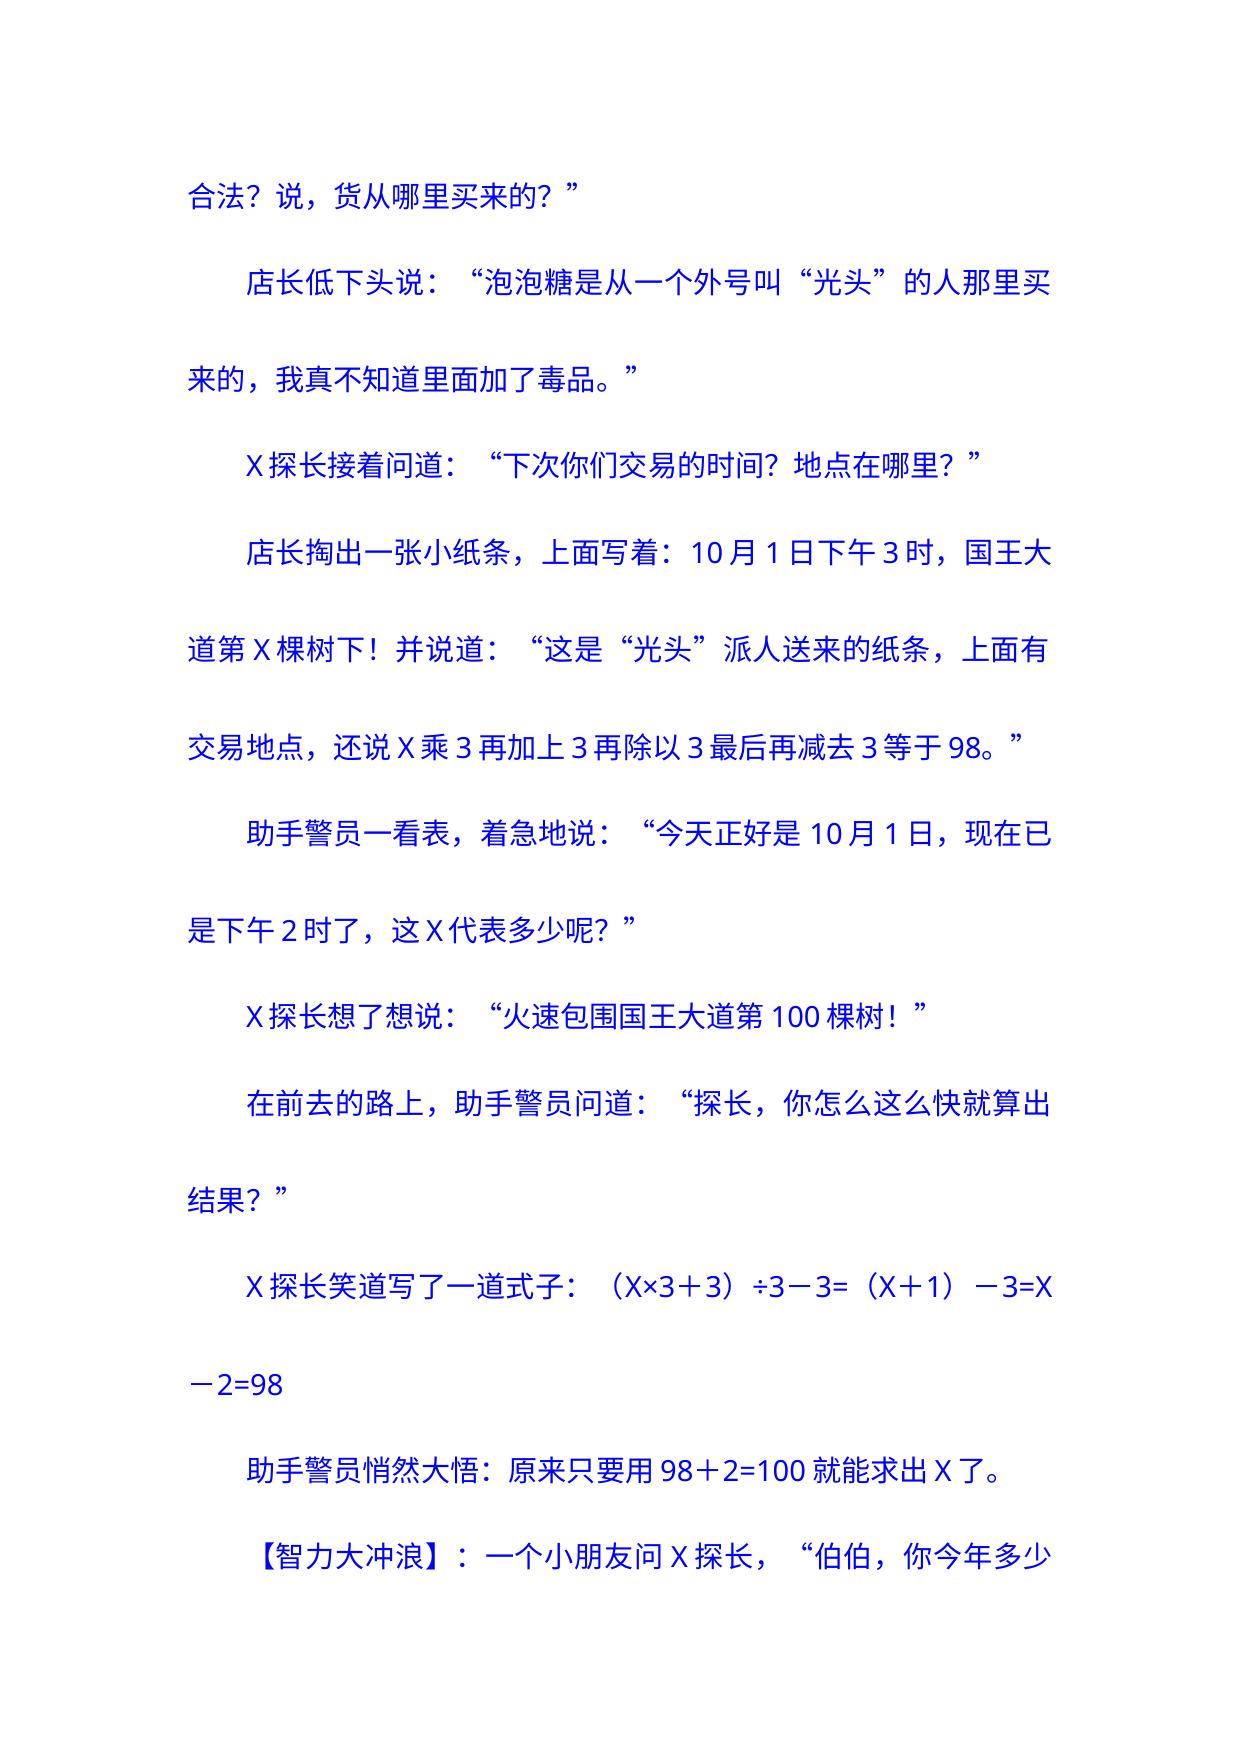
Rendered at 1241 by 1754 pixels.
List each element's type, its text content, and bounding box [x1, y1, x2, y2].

text 助手警员一看表，着急地说：“今天正好是10月1日，现在已是下午2时了，这X代表多少呢？” [187, 799, 1053, 962]
text 店长低下头说：“泡泡糖是从一个外号叫“光头”的人那里买来的，我真不知道里面加了毒品。” [187, 248, 1053, 411]
text 店长掏出一张小纸条，上面写着：10月1日下午3时，国王大道第X棵树下！并说道：“这是“光头”派人送来的纸条，上面有交易地点，还说X乘3再加上3再除以3最后再减去3等于98。” [187, 518, 1053, 778]
text X探长想了想说：“火速包围国王大道第100棵树！” [187, 983, 1053, 1048]
text X探长接着问道：“下次你们交易的时间？地点在哪里？” [187, 432, 1053, 497]
text 助手警员悄然大悟：原来只要用98＋2=100就能求出X了。 [187, 1436, 1053, 1501]
text 在前去的路上，助手警员问道：“探长，你怎么这么快就算出结果？” [187, 1069, 1053, 1231]
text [187, 1522, 1053, 1587]
text X探长笑道写了一道式子：（X×3＋3）÷3－3=（X＋1）－3=X－2=98 [187, 1252, 1053, 1415]
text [187, 162, 1053, 227]
